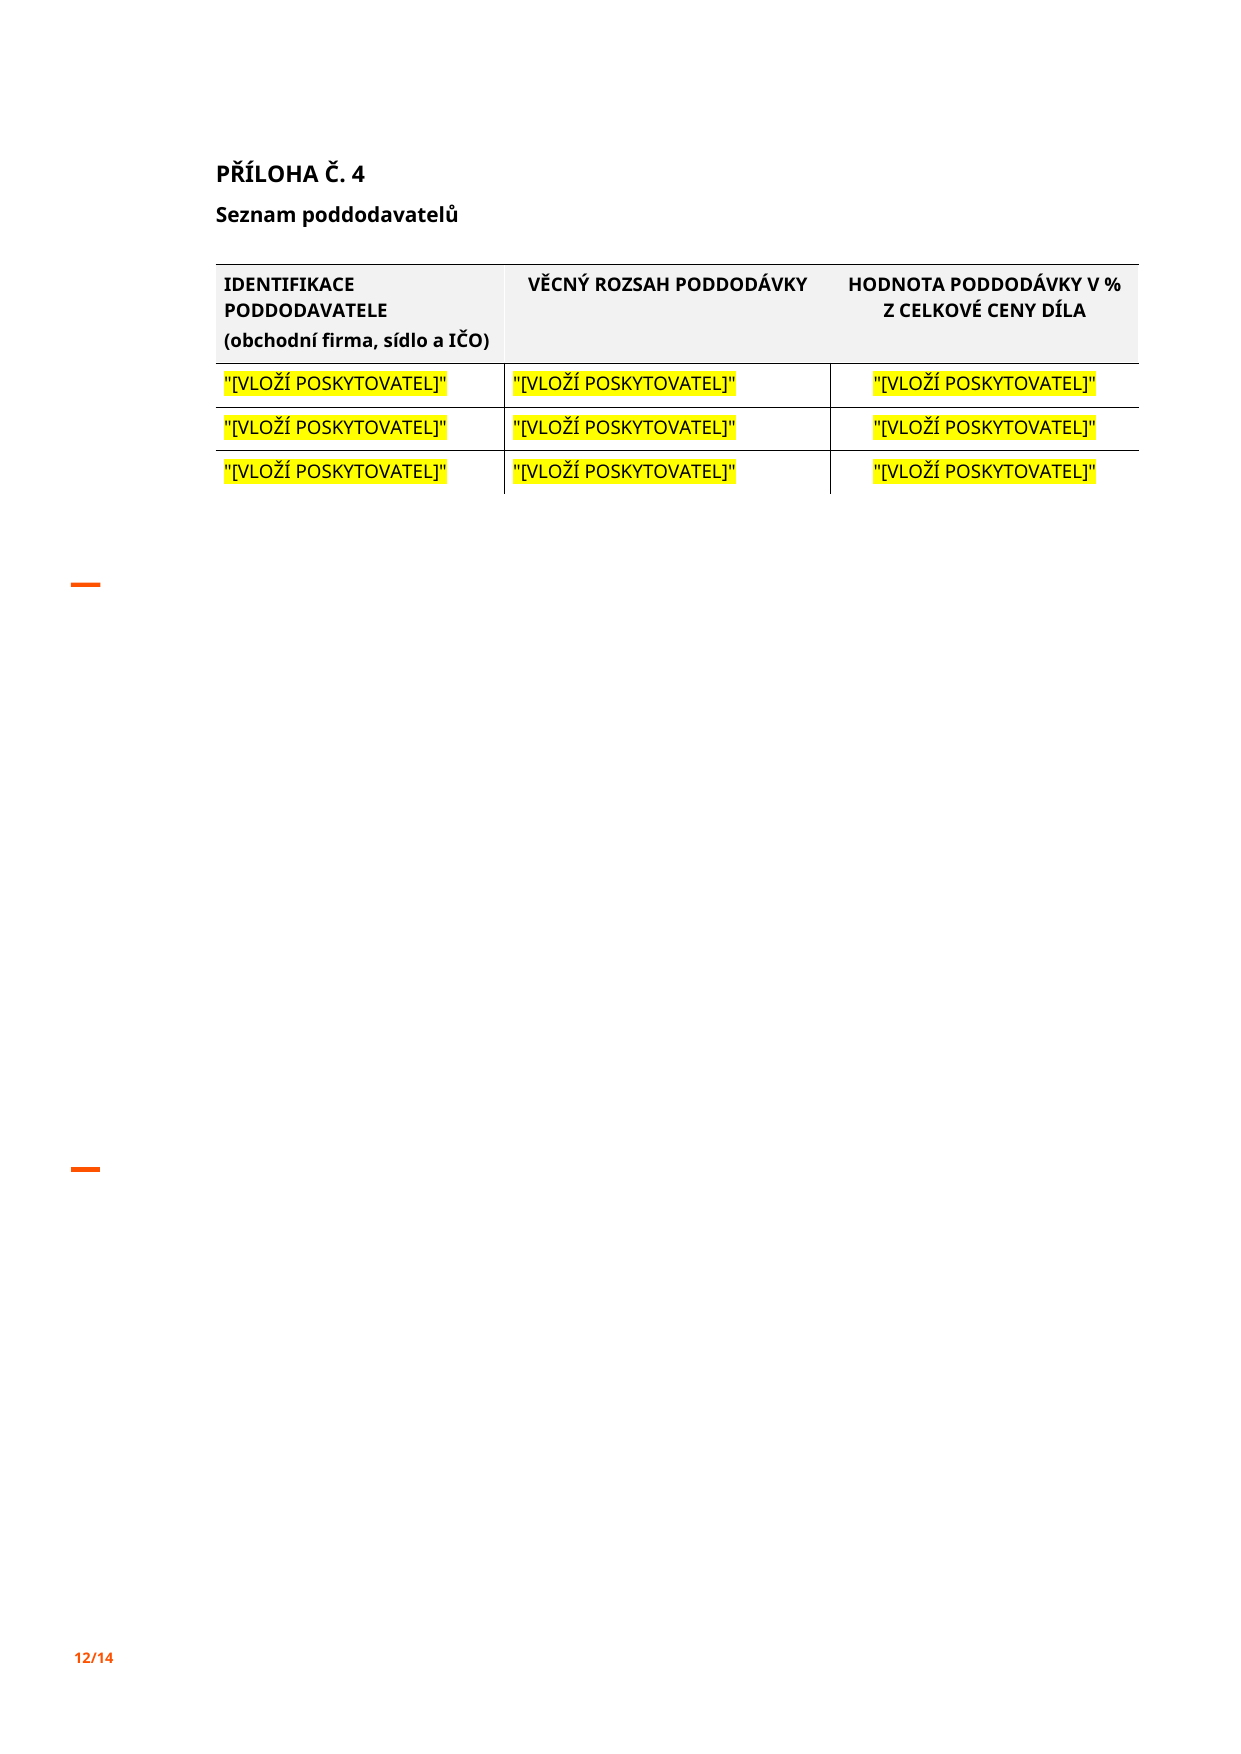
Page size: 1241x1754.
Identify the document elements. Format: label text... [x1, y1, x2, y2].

text Seznam poddodavatelů [216, 205, 1122, 227]
table_cell "[VLOŽÍ POSKYTOVATEL]" [831, 408, 1138, 450]
table_cell "[VLOŽÍ POSKYTOVATEL]" [505, 364, 830, 406]
table_cell "[VLOŽÍ POSKYTOVATEL]" [216, 364, 504, 406]
table_cell "[VLOŽÍ POSKYTOVATEL]" [831, 451, 1138, 494]
table_cell "[VLOŽÍ POSKYTOVATEL]" [505, 451, 830, 494]
table_cell "[VLOŽÍ POSKYTOVATEL]" [505, 408, 830, 450]
table_cell "[VLOŽÍ POSKYTOVATEL]" [831, 364, 1138, 406]
table_cell "[VLOŽÍ POSKYTOVATEL]" [216, 408, 504, 450]
table_header VĚCNÝ ROZSAH PODDODÁVKY [505, 265, 831, 362]
text Příloha č. 4 [216, 158, 1122, 189]
table_header HODNOTA PODDODÁVKY V % Z CELKOVÉ CENY DÍLA [831, 265, 1138, 362]
table_cell "[VLOŽÍ POSKYTOVATEL]" [216, 451, 504, 494]
table_header IDENTIFIKACE PODDODAVATELE (obchodní firma, sídlo a IČO) [216, 265, 504, 362]
